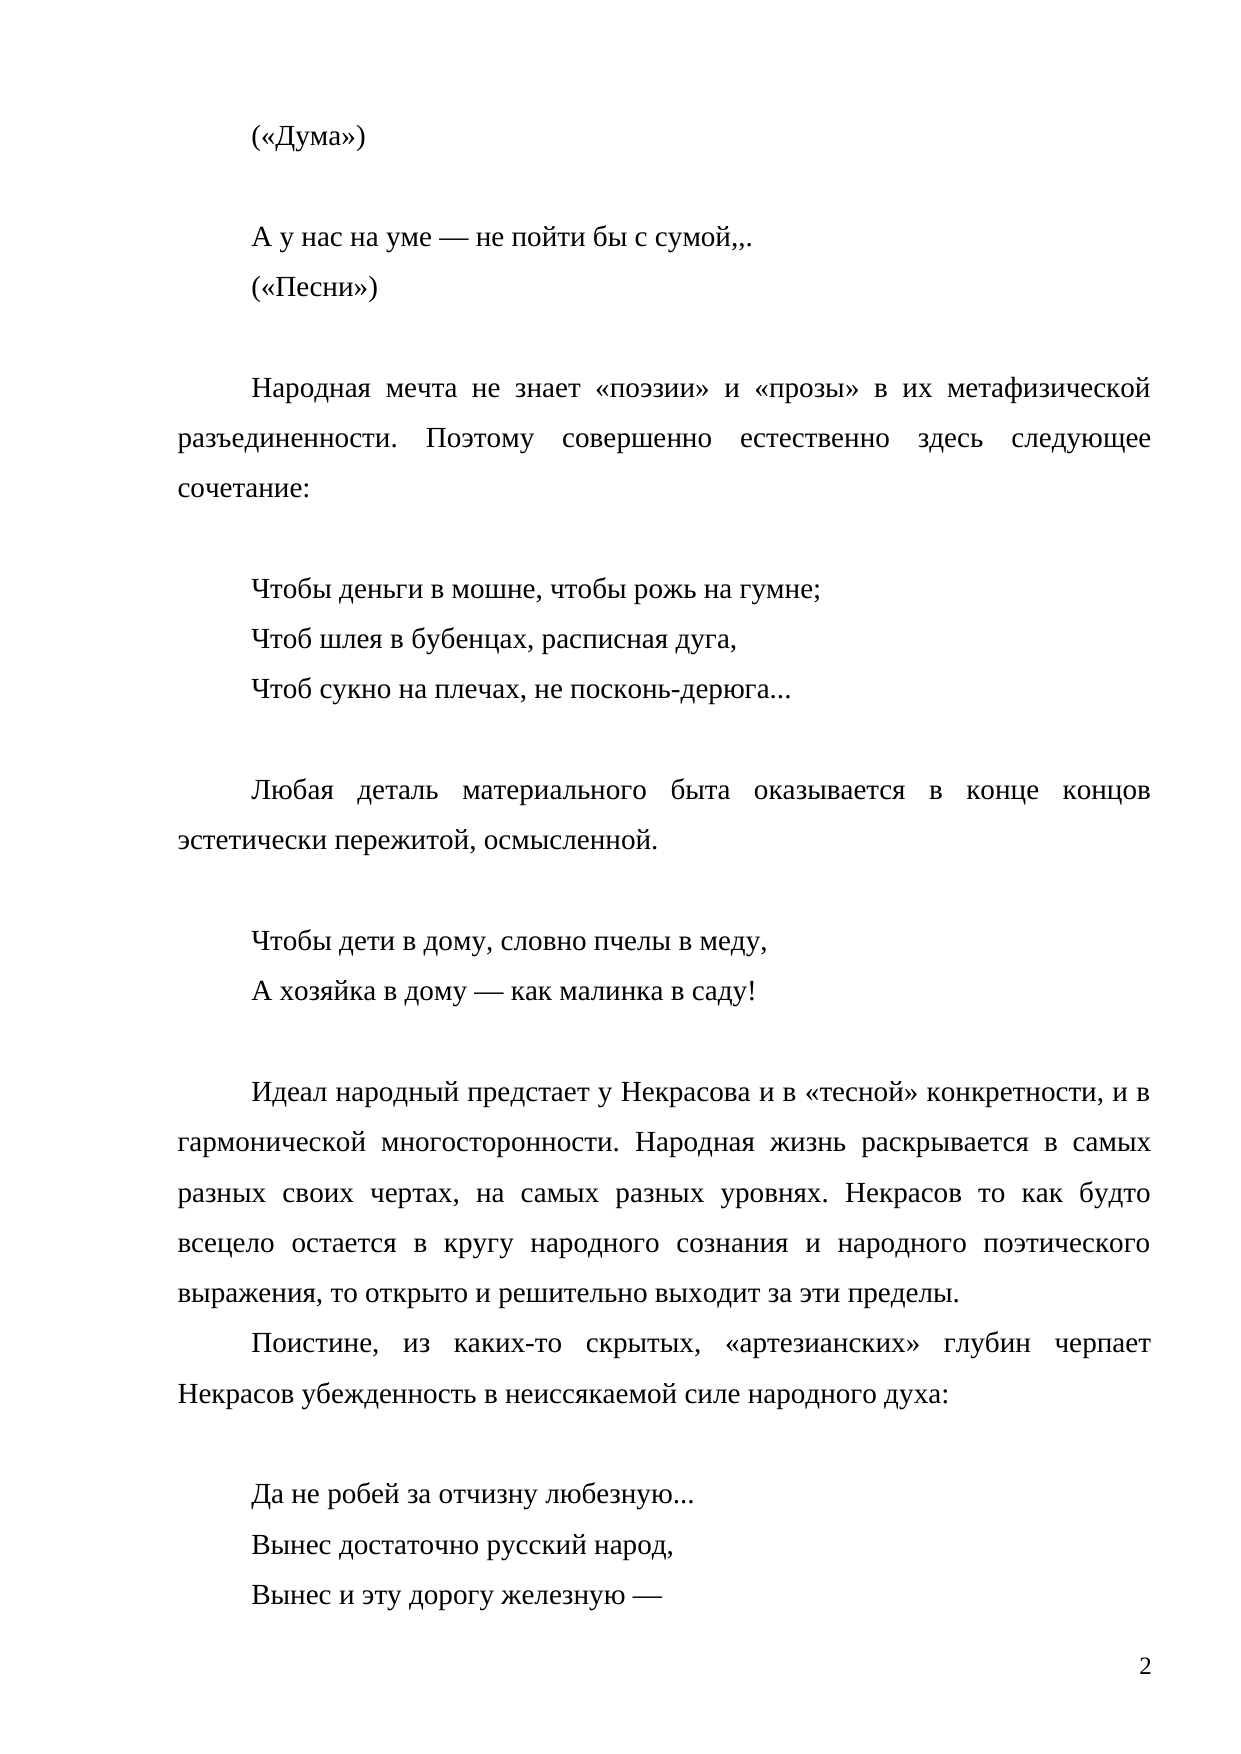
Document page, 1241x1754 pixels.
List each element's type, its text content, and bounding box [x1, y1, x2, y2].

text А у нас на уме — не пойти бы с сумой,,. [177, 219, 1152, 252]
text Любая деталь материального быта оказывается в конце концов эстетически пережитой, осмысленной. [177, 772, 1152, 856]
text Вынес и эту дорогу железную — [177, 1577, 1152, 1611]
text Да не робей за отчизну любезную... [177, 1477, 1152, 1510]
text Вынес достаточно русский народ, [177, 1527, 1152, 1560]
text Народная мечта не знает «поэзии» и «прозы» в их метафизической разъединенности. Поэтому совершенно естественно здесь следующее сочетание: [177, 370, 1152, 504]
text («Песни») [177, 269, 1152, 303]
text Чтоб шлея в бубенцах, расписная дуга, [177, 621, 1152, 655]
text Чтобы дети в дому, словно пчелы в меду, [177, 923, 1152, 957]
text Идеал народный предстает у Некрасова и в «тесной» конкретности, и в гармонической многосторонности. Народная жизнь раскрывается в самых разных своих чертах, на самых разных уровнях. Некрасов то как будто всецело остается в кругу народного сознания и народного поэтического выражения, то открыто и решительно выходит за эти пределы. [177, 1074, 1152, 1309]
text Чтоб сукно на плечах, не посконь-дерюга... [177, 672, 1152, 705]
text А хозяйка в дому — как малинка в саду! [177, 973, 1152, 1007]
text Чтобы деньги в мошне, чтобы рожь на гумне; [177, 571, 1152, 604]
text Поистине, из каких-то скрытых, «артезианских» глубин черпает Некрасов убежденность в неиссякаемой силе народного духа: [177, 1326, 1152, 1409]
text («Дума») [177, 118, 1152, 152]
